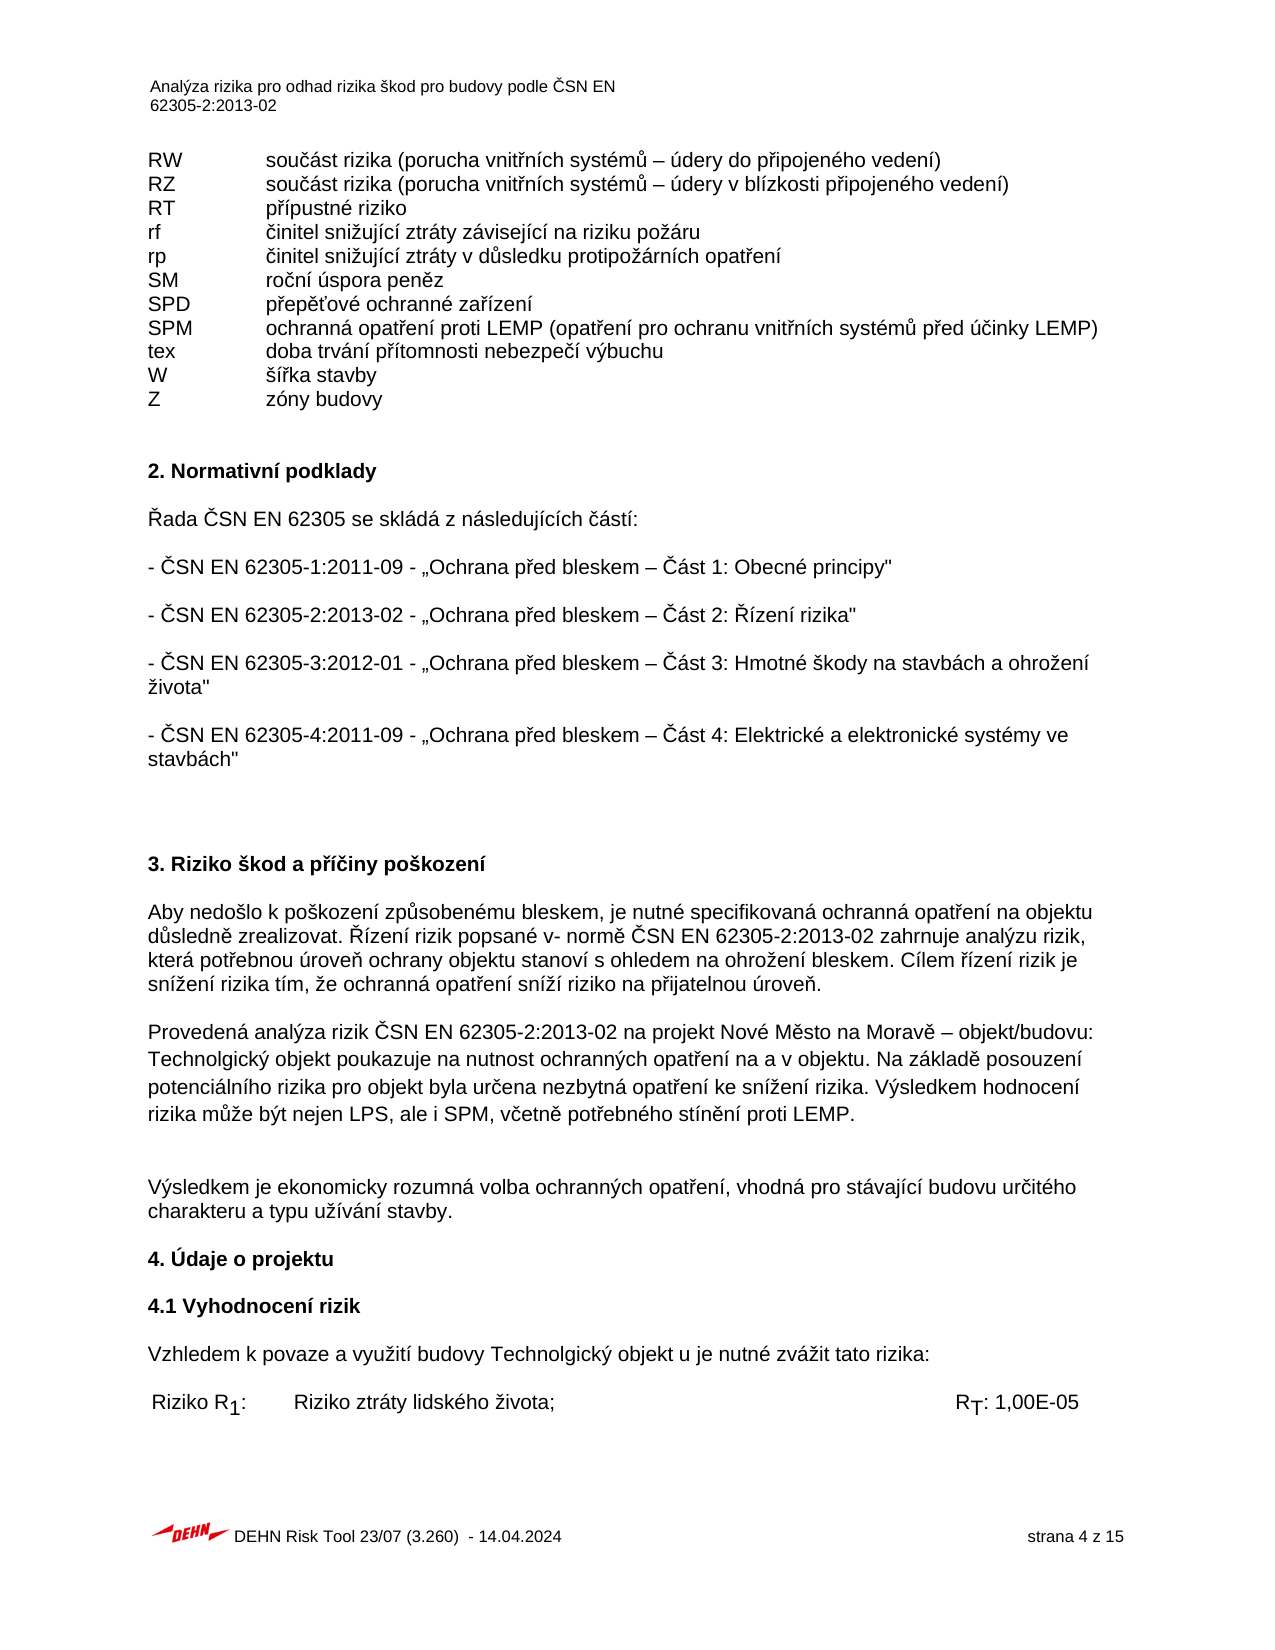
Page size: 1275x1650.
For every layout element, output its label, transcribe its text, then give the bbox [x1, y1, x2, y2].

text SPM ochranná opatření proti LEMP (opatření pro ochranu vnitřních systémů před účinky LEMP) [148, 315, 1127, 339]
text Vzhledem k povaze a využití budovy Technolgický objekt u je nutné zvážit tato rizika: [148, 1342, 1127, 1366]
text tex doba trvání přítomnosti nebezpečí výbuchu [148, 339, 1127, 363]
text RW součást rizika (porucha vnitřních systémů – údery do připojeného vedení) [148, 148, 1127, 172]
text - ČSN EN 62305-3:2012-01 - „Ochrana před bleskem – Část 3: Hmotné škody na stavbách a ohrožení života" [148, 651, 1127, 699]
text 4.1 Vyhodnocení rizik [148, 1294, 1127, 1318]
text - ČSN EN 62305-2:2013-02 - „Ochrana před bleskem – Část 2: Řízení rizika" [148, 603, 1127, 627]
text W šířka stavby [148, 363, 1127, 387]
text Provedená analýza rizik ČSN EN 62305-2:2013-02 na projekt Nové Město na Moravě – objekt/budovu: Technolgický objekt poukazuje na nutnost ochranných opatření na a v objektu. Na základě posouzení potenciálního rizika pro objekt byla určena nezbytná opatření ke snížení rizika. Výsledkem hodnocení rizika může být nejen LPS, ale i SPM, včetně potřebného stínění proti LEMP. [148, 1020, 1127, 1126]
text rp činitel snižující ztráty v důsledku protipožárních opatření [148, 243, 1127, 267]
text - ČSN EN 62305-1:2011-09 - „Ochrana před bleskem – Část 1: Obecné principy" [148, 555, 1127, 579]
text 3. Riziko škod a příčiny poškození [148, 852, 1127, 876]
text 2. Normativní podklady [148, 459, 1127, 483]
text Z zóny budovy [148, 387, 1127, 411]
picture [151, 1470, 230, 1543]
text SM roční úspora peněz [148, 267, 1127, 291]
text Výsledkem je ekonomicky rozumná volba ochranných opatření, vhodná pro stávající budovu určitého charakteru a typu užívání stavby. [148, 1174, 1127, 1222]
text RT přípustné riziko [148, 196, 1127, 219]
text rf činitel snižující ztráty závisející na riziku požáru [148, 219, 1127, 243]
table_header Riziko R1: [148, 1390, 290, 1420]
table_header Riziko ztráty lidského života; [290, 1390, 951, 1420]
text 4. Údaje o projektu [148, 1246, 1127, 1270]
text Řada ČSN EN 62305 se skládá z následujících částí: [148, 507, 1127, 531]
text SPD přepěťové ochranné zařízení [148, 291, 1127, 315]
text - ČSN EN 62305-4:2011-09 - „Ochrana před bleskem – Část 4: Elektrické a elektronické systémy ve stavbách" [148, 723, 1127, 771]
table_header RT: 1,00E-05 [951, 1390, 1127, 1420]
text RZ součást rizika (porucha vnitřních systémů – údery v blízkosti připojeného vedení) [148, 172, 1127, 196]
text Aby nedošlo k poškození způsobenému bleskem, je nutné specifikovaná ochranná opatření na objektu důsledně zrealizovat. Řízení rizik popsané v- normě ČSN EN 62305-2:2013-02 zahrnuje analýzu rizik, která potřebnou úroveň ochrany objektu stanoví s ohledem na ohrožení bleskem. Cílem řízení rizik je snížení rizika tím, že ochranná opatření sníží riziko na přijatelnou úroveň. [148, 900, 1127, 996]
